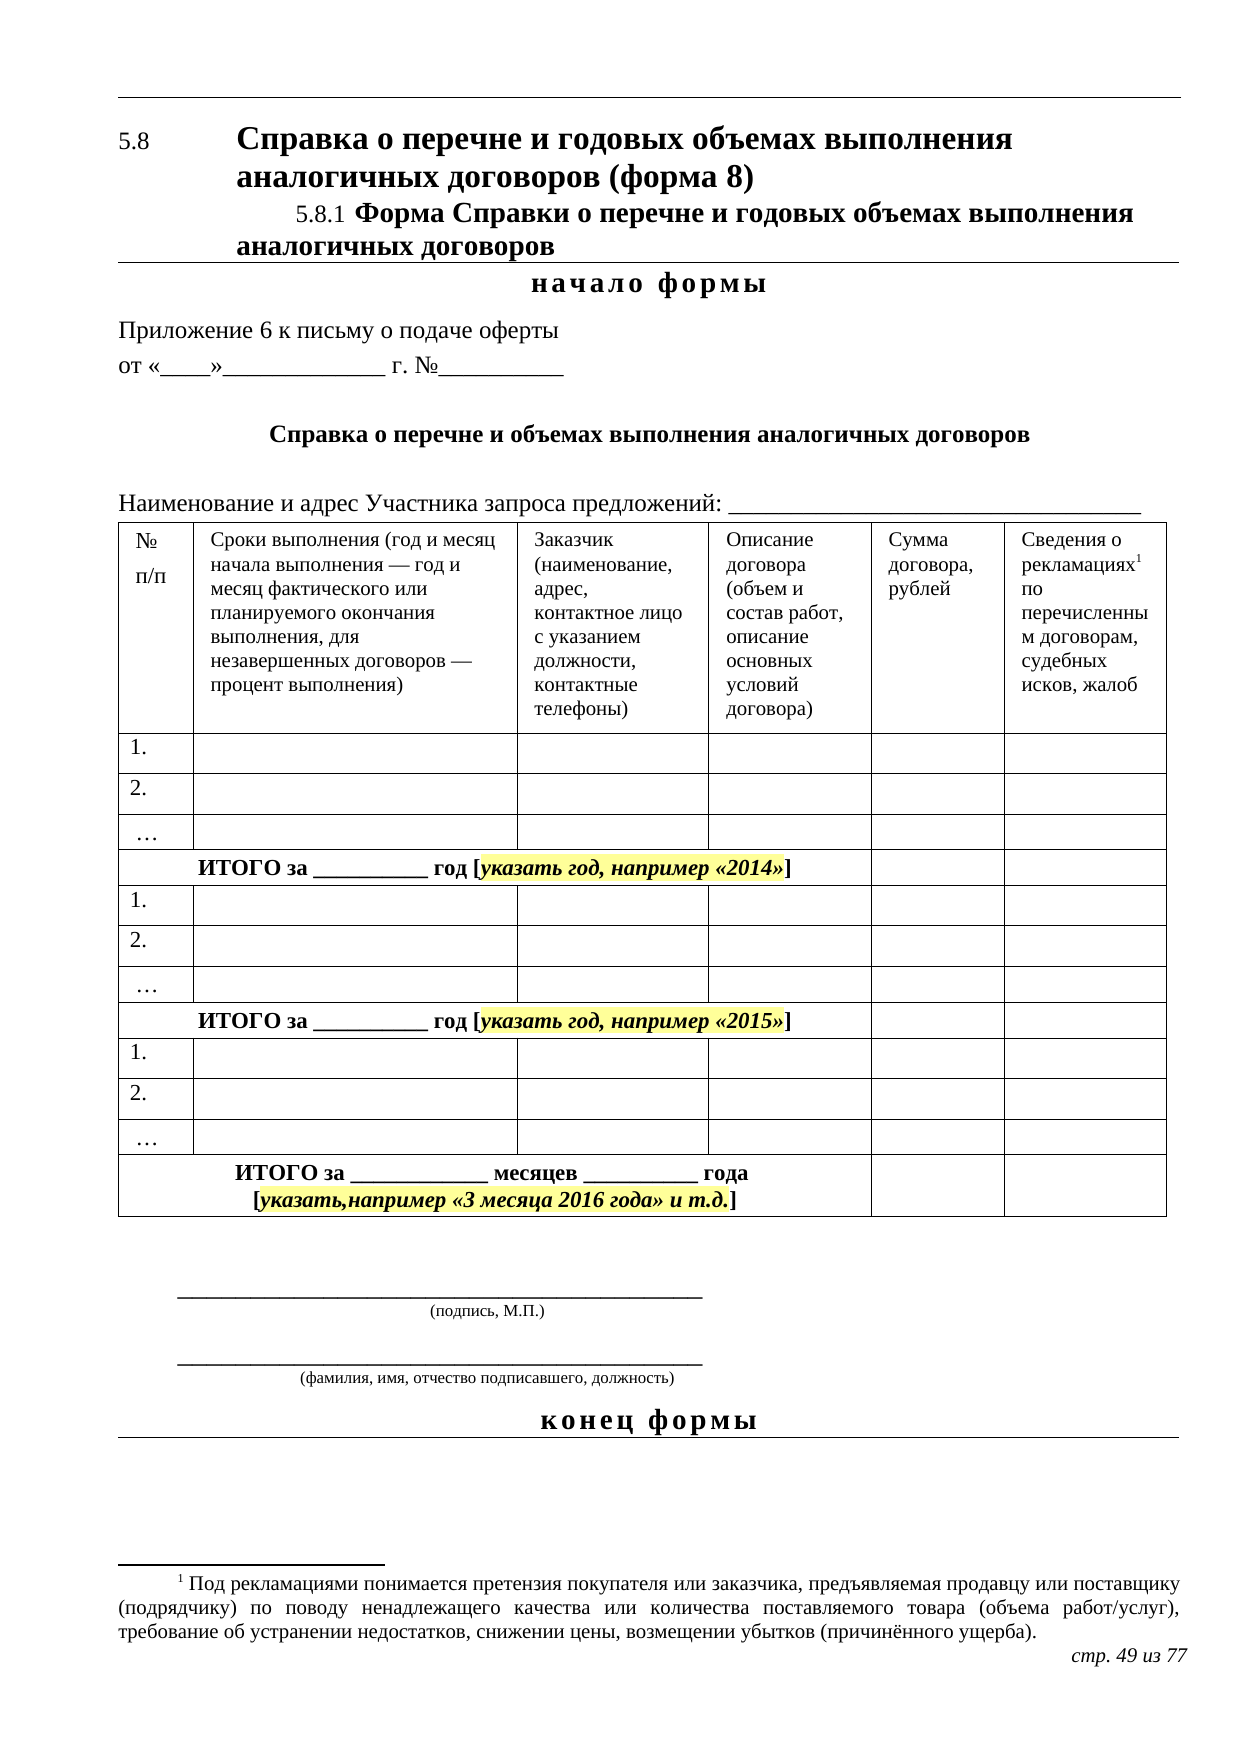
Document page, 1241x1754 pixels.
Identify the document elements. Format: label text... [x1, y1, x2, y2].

table_cell [1005, 1079, 1166, 1118]
table_cell [1005, 967, 1166, 1002]
table_cell [119, 1079, 193, 1118]
table_cell [518, 774, 708, 813]
table_cell [872, 967, 1004, 1002]
table_cell [194, 1079, 517, 1118]
table_header № п/п [119, 523, 193, 732]
table_cell [518, 886, 708, 925]
table_cell [194, 734, 517, 773]
table_cell [194, 815, 517, 849]
text ____________________________________ [118, 1268, 1181, 1301]
table_cell [518, 926, 708, 966]
text Приложение 6 к письму о подаче оферты от «____»_____________ г. №__________ [118, 315, 1181, 378]
table_cell [1005, 1155, 1166, 1216]
table_cell [872, 774, 1004, 813]
table_cell [872, 1155, 1004, 1216]
table_cell [119, 734, 193, 773]
table_cell [518, 815, 708, 849]
table_cell [518, 1079, 708, 1118]
table_cell [1005, 886, 1166, 925]
text (подпись, М.П.) [118, 1301, 797, 1335]
text ____________________________________ [118, 1335, 1181, 1368]
table_cell ИТОГО за __________ год [указать год, например «2014»] [119, 850, 871, 885]
subtitle Справка о перечне и годовых объемах выполнения аналогичных договоров (форма 8) [118, 118, 1181, 195]
table_cell … [119, 1120, 193, 1154]
table_cell [709, 774, 871, 813]
text конец формы [118, 1402, 1179, 1437]
table_cell [872, 886, 1004, 925]
table_cell [872, 1120, 1004, 1154]
table_cell [518, 1039, 708, 1078]
table_cell [872, 926, 1004, 966]
table_cell [1005, 815, 1166, 849]
text начало формы [118, 263, 1179, 298]
table_cell [872, 1003, 1004, 1037]
table_cell [194, 1120, 517, 1154]
table_cell [194, 926, 517, 966]
table_cell [1005, 926, 1166, 966]
text Справка о перечне и объемах выполнения аналогичных договоров [118, 419, 1181, 447]
table_cell [872, 734, 1004, 773]
table_cell [518, 734, 708, 773]
table_cell [194, 1039, 517, 1078]
table_cell [119, 774, 193, 813]
table_header Сведения о рекламациях по перечисленным договорам, судебных исков, жалоб [1005, 523, 1166, 732]
table_cell [709, 734, 871, 773]
table_cell [709, 886, 871, 925]
table_cell ИТОГО за ____________ месяцев __________ года [указать,например «3 месяца 2016 года» и т.д.] [119, 1155, 871, 1216]
table_cell [119, 1039, 193, 1078]
table_cell [709, 815, 871, 849]
table_cell [872, 1039, 1004, 1078]
table_cell … [119, 967, 193, 1002]
table_cell [194, 774, 517, 813]
text Форма Справки о перечне и годовых объемах выполнения аналогичных договоров [236, 195, 1181, 262]
table_cell [1005, 1120, 1166, 1154]
table_cell [872, 850, 1004, 885]
table_cell [1005, 850, 1166, 885]
text Наименование и адрес Участника запроса предложений: _________________________________ [118, 488, 1181, 516]
table_cell [709, 1079, 871, 1118]
table_cell [119, 926, 193, 966]
table_header Сроки выполнения (год и месяц начала выполнения — год и месяц фактического или планируемого окончания выполнения, для незавершенных договоров — процент выполнения) [194, 523, 517, 732]
table_cell [709, 1039, 871, 1078]
table_header Заказчик (наименование, адрес, контактное лицо с указанием должности, контактные телефоны) [518, 523, 708, 732]
table_cell [1005, 1003, 1166, 1037]
table_cell [872, 1079, 1004, 1118]
table_cell ИТОГО за __________ год [указать год, например «2015»] [119, 1003, 871, 1037]
table_cell [194, 886, 517, 925]
table_cell [709, 967, 871, 1002]
table_cell [194, 967, 517, 1002]
table_cell … [119, 815, 193, 849]
table_header Сумма договора, рублей [872, 523, 1004, 732]
table_cell [872, 815, 1004, 849]
table_cell [1005, 734, 1166, 773]
table_cell [518, 1120, 708, 1154]
table_cell [518, 967, 708, 1002]
table_cell [709, 926, 871, 966]
table_cell [1005, 774, 1166, 813]
table_header Описание договора (объем и состав работ, описание основных условий договора) [709, 523, 871, 732]
table_cell [1005, 1039, 1166, 1078]
table_cell [119, 886, 193, 925]
table_cell [709, 1120, 871, 1154]
text (фамилия, имя, отчество подписавшего, должность) [118, 1368, 797, 1402]
